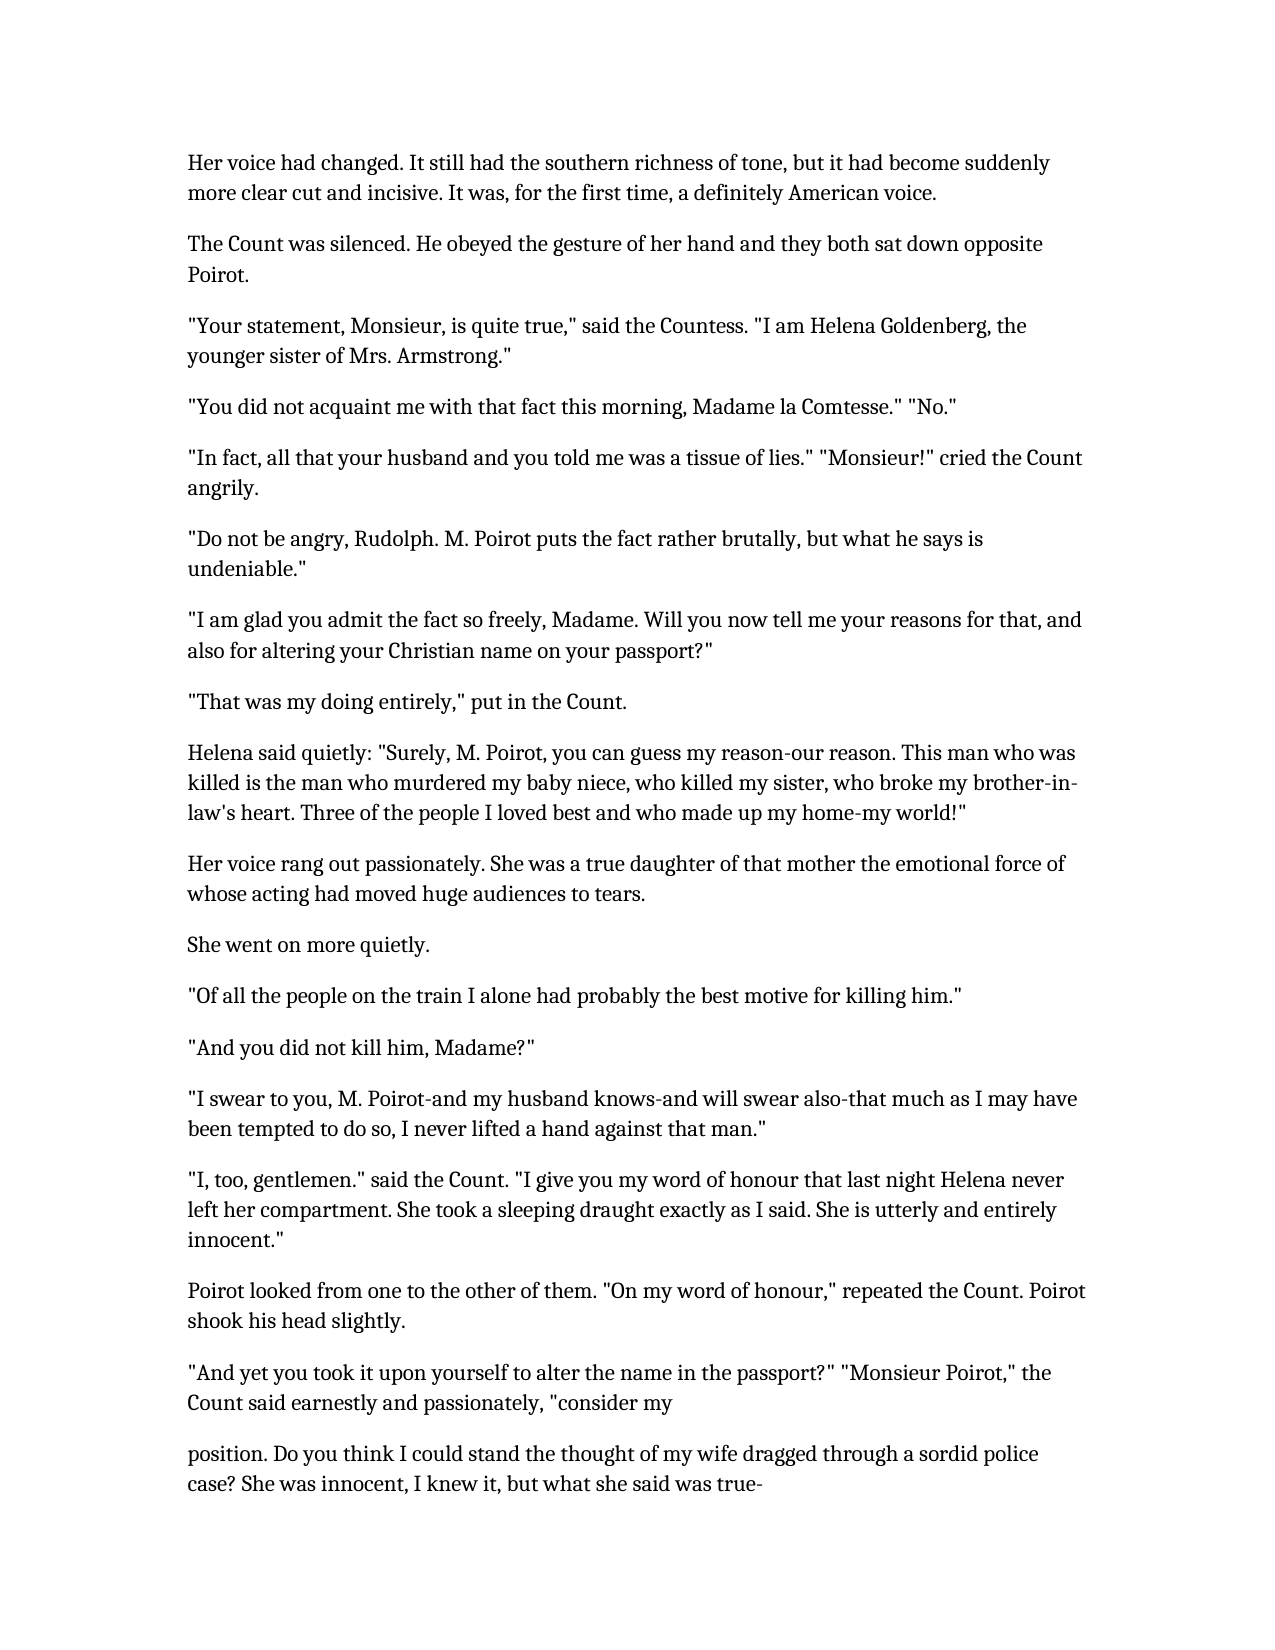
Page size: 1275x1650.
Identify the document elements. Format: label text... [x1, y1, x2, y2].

text "I am glad you admit the fact so freely, Madame. Will you now tell me your reasons for that, and also for altering your Christian name on your passport?" [187, 607, 1087, 664]
text Her voice rang out passionately. She was a true daughter of that mother the emotional force of whose acting had moved huge audiences to tears. [187, 851, 1087, 908]
text She went on more quietly. [187, 932, 1087, 959]
text Poirot looked from one to the other of them. "On my word of honour," repeated the Count. Poirot shook his head slightly. [187, 1278, 1087, 1335]
text position. Do you think I could stand the thought of my wife dragged through a sordid police case? She was innocent, I knew it, but what she said was true- [187, 1441, 1087, 1497]
text "And yet you took it upon yourself to alter the name in the passport?" "Monsieur Poirot," the Count said earnestly and passionately, "consider my [187, 1359, 1087, 1416]
text "I, too, gentlemen." said the Count. "I give you my word of honour that last night Helena never left her compartment. She took a sleeping draught exactly as I said. She is utterly and entirely innocent." [187, 1167, 1087, 1253]
text "Do not be angry, Rudolph. M. Poirot puts the fact rather brutally, but what he says is undeniable." [187, 526, 1087, 583]
text The Count was silenced. He obeyed the gesture of her hand and they both sat down opposite Poirot. [187, 231, 1087, 288]
text "Of all the people on the train I alone had probably the best motive for killing him." [187, 983, 1087, 1010]
text "And you did not kill him, Madame?" [187, 1034, 1087, 1061]
text "That was my doing entirely," put in the Count. [187, 688, 1087, 715]
text "In fact, all that your husband and you told me was a tissue of lies." "Monsieur!" cried the Count angrily. [187, 445, 1087, 501]
text "Your statement, Monsieur, is quite true," said the Countess. "I am Helena Goldenberg, the younger sister of Mrs. Armstrong." [187, 312, 1087, 369]
text Her voice had changed. It still had the southern richness of tone, but it had become suddenly more clear cut and incisive. It was, for the first time, a definitely American voice. [187, 150, 1087, 207]
text Helena said quietly: "Surely, M. Poirot, you can guess my reason-our reason. This man who was killed is the man who murdered my baby niece, who killed my sister, who broke my brother-in-law's heart. Three of the people I loved best and who made up my home-my world!" [187, 739, 1087, 826]
text "You did not acquaint me with that fact this morning, Madame la Comtesse." "No." [187, 394, 1087, 420]
text "I swear to you, M. Poirot-and my husband knows-and will swear also-that much as I may have been tempted to do so, I never lifted a hand against that man." [187, 1085, 1087, 1142]
